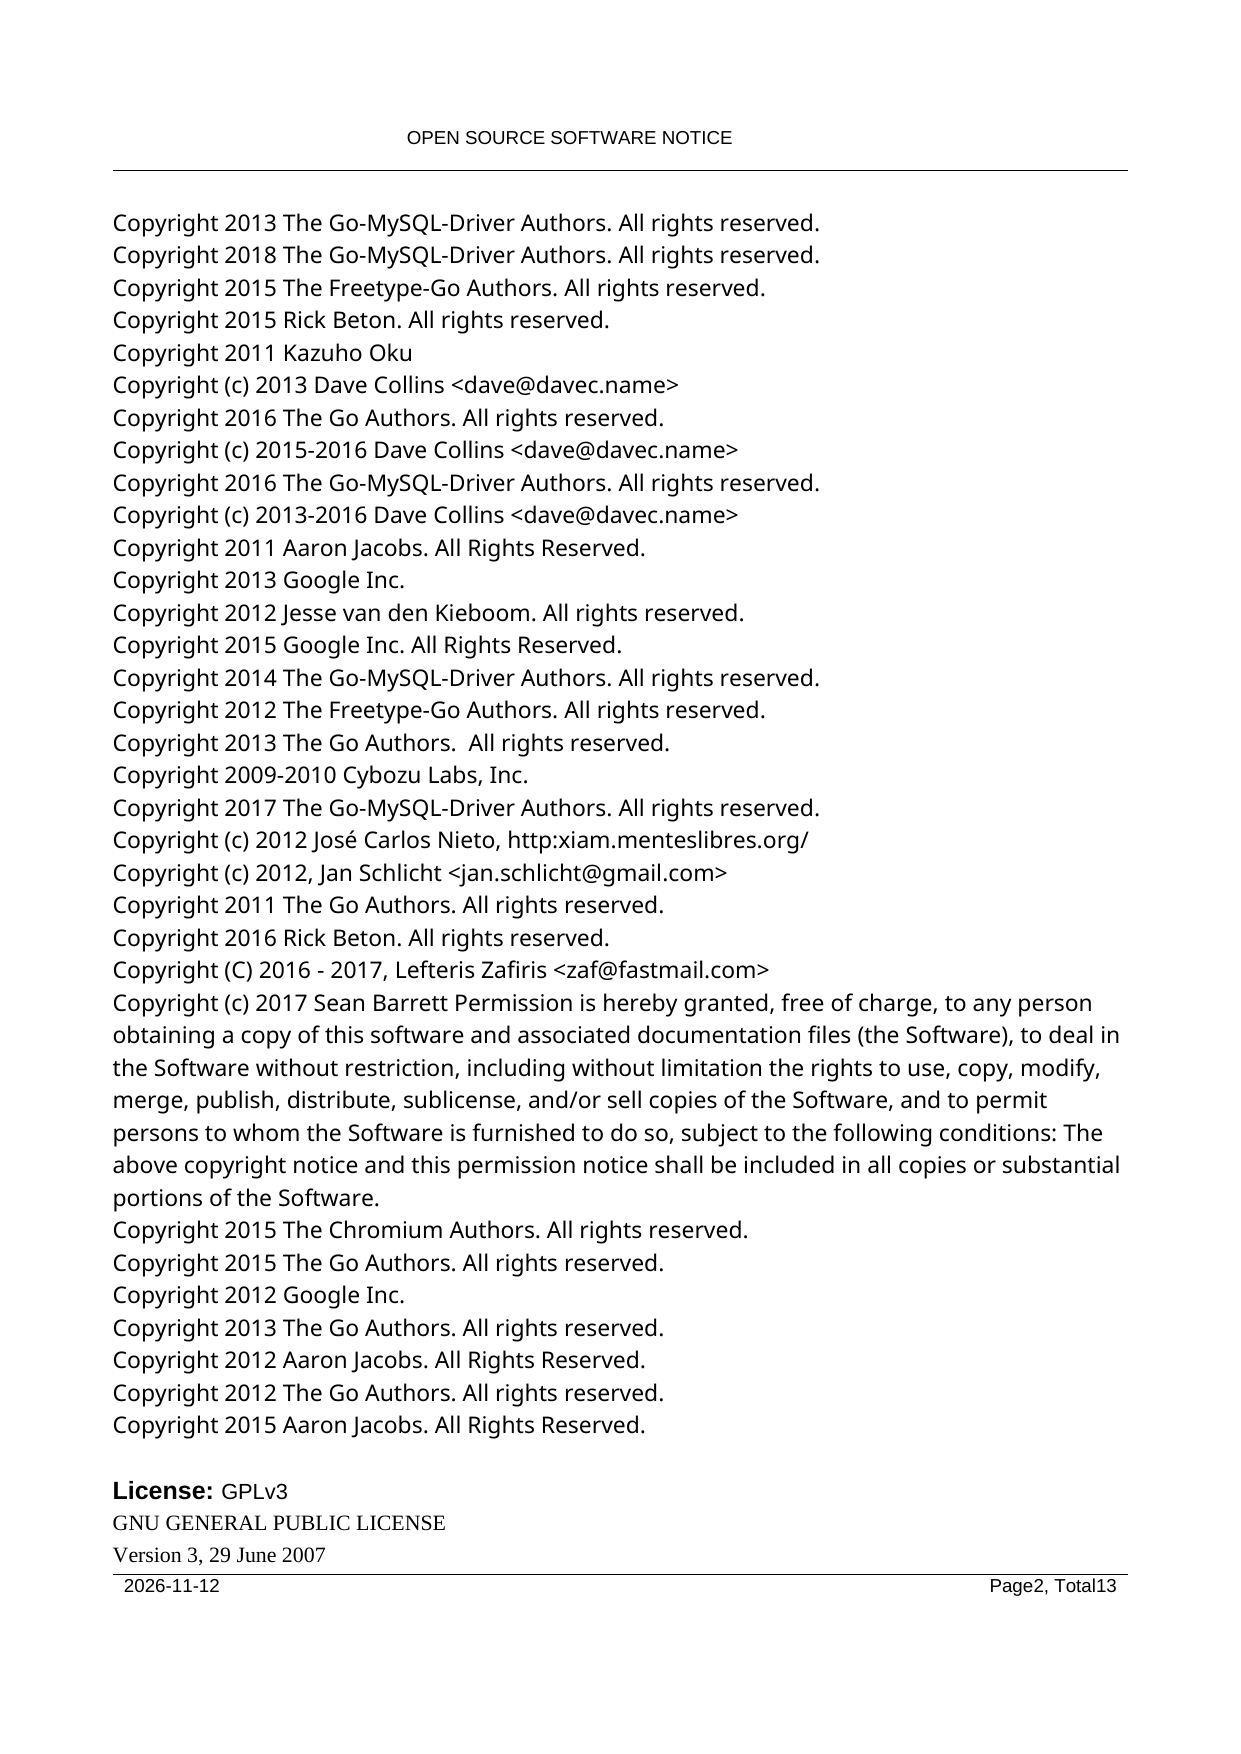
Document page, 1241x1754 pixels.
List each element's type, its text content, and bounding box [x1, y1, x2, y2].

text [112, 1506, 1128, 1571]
text License: GPLv3 [112, 1474, 1128, 1506]
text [112, 206, 1128, 1474]
